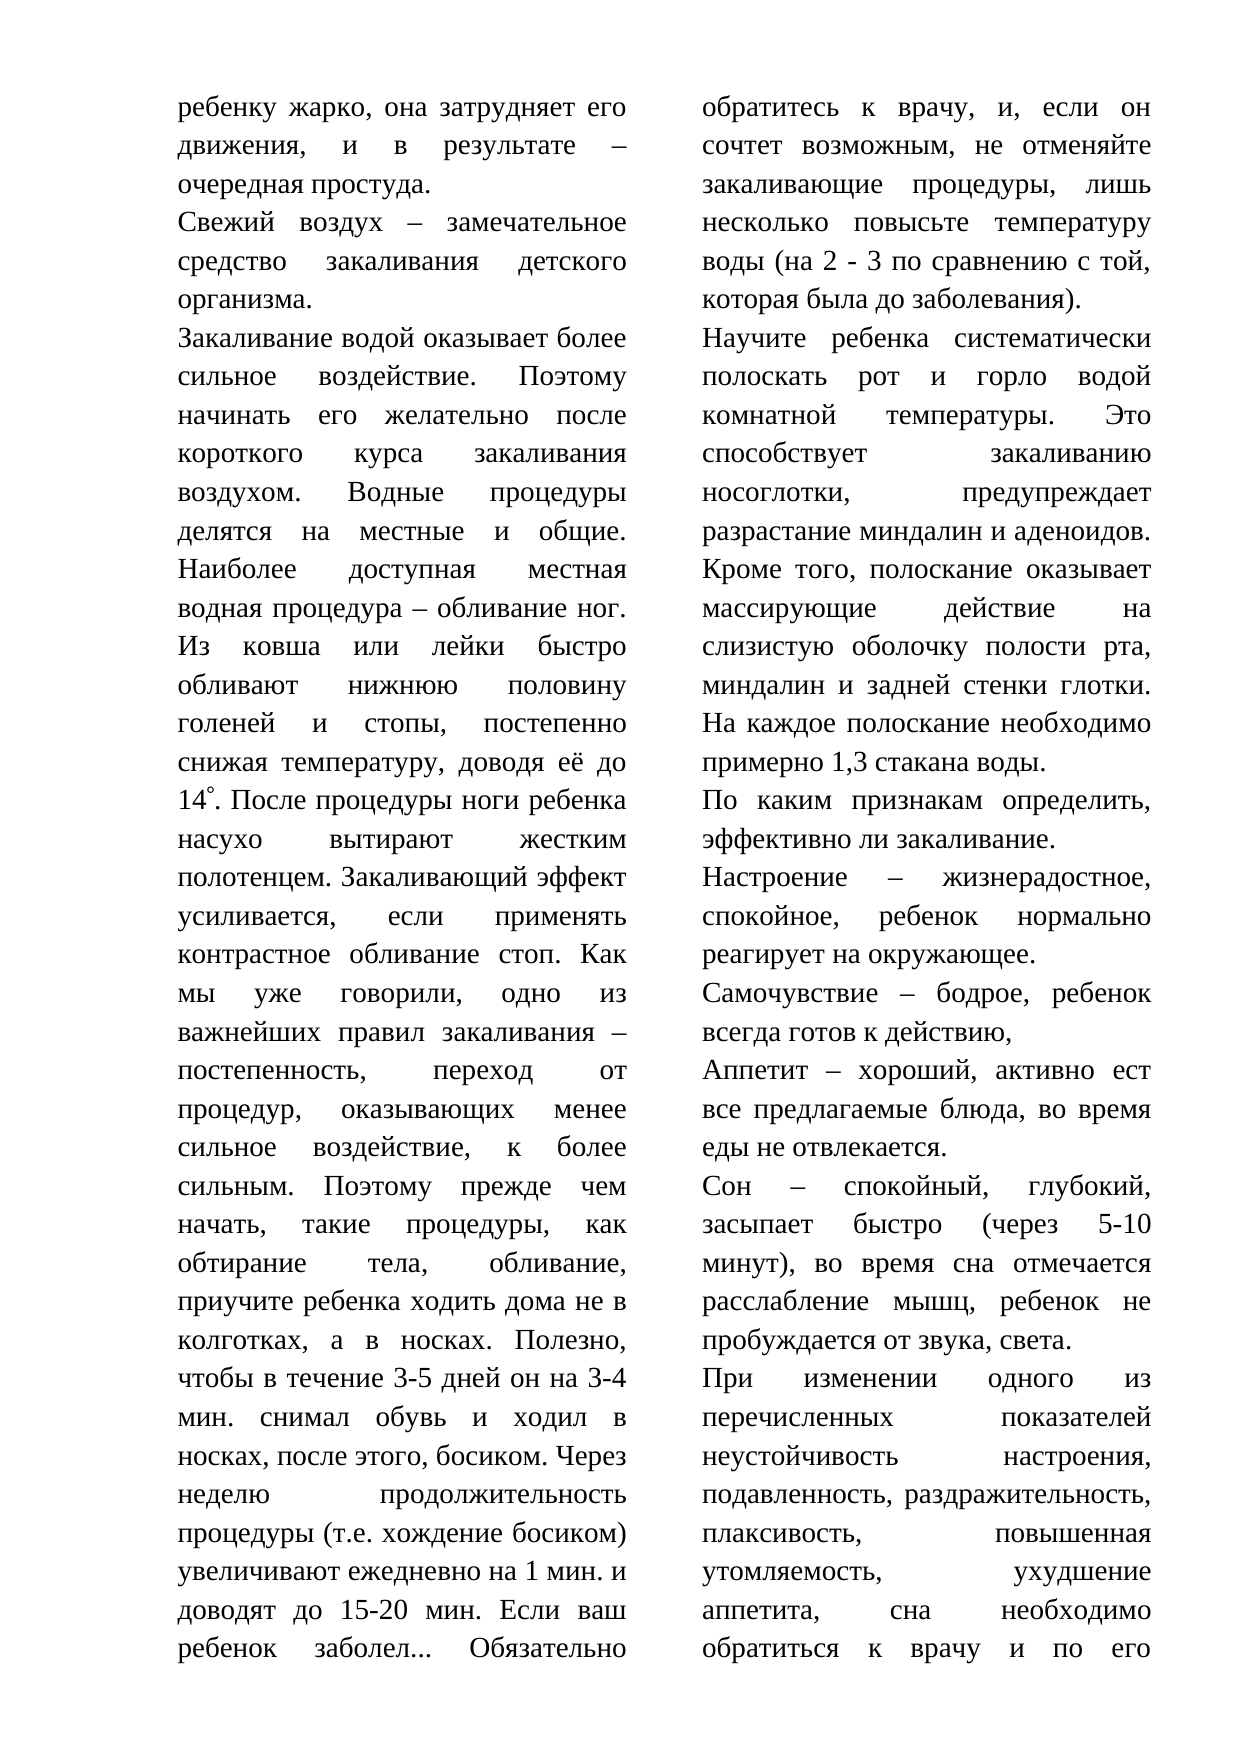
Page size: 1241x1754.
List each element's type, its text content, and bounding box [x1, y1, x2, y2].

text Настроение – жизнерадостное, спокойное, ребенок нормально реагирует на окружающее. [702, 859, 1152, 970]
text Научите ребенка систематически полоскать рот и горло водой комнатной температуры. Это способствует закаливанию носоглотки, предупреждает разрастание миндалин и аденоидов. Кроме того, полоскание оказывает массирующие действие на слизистую оболочку полости рта, миндалин и задней стенки глотки. На каждое полоскание необходимо примерно 1,3 стакана воды. [702, 320, 1152, 777]
text Закаливание водой оказывает более сильное воздействие. Поэтому начинать его желательно после короткого курса закаливания воздухом. Водные процедуры делятся на местные и общие. Наиболее доступная местная водная процедура – обливание ног. Из ковша или лейки быстро обливают нижнюю половину голеней и стопы, постепенно снижая температуру, доводя её до 14. После процедуры ноги ребенка насухо вытирают жестким полотенцем. Закаливающий эффект усиливается, если применять контрастное обливание стоп. Как мы уже говорили, одно из важнейших правил закаливания – постепенность, переход от процедур, оказывающих менее сильное воздействие, к более сильным. Поэтому прежде чем начать, такие процедуры, как обтирание тела, обливание, приучите ребенка ходить дома не в колготках, а в носках. Полезно, чтобы в течение 3-5 дней он на 3-4 мин. снимал обувь и ходил в носках, после этого, босиком. Через неделю продолжительность процедуры (т.е. хождение босиком) увеличивают ежедневно на 1 мин. и доводят до 15-20 мин. Если ваш ребенок заболел... Обязательно обратитесь к врачу, и, если он сочтет возможным, не отменяйте закаливающие процедуры, лишь несколько повысьте температуру воды (на 2 - 3 по сравнению с той, которая была до заболевания). [702, 89, 1152, 315]
text По каким признакам определить, эффективно ли закаливание. [702, 782, 1152, 854]
text Свежий воздух – замечательное средство закаливания детского организма. [177, 204, 627, 315]
text Самочувствие – бодрое, ребенок всегда готов к действию, [702, 975, 1152, 1047]
text Сон – спокойный, глубокий, засыпает быстро (через 5-10 минут), во время сна отмечается расслабление мышц, ребенок не пробуждается от звука, света. [702, 1168, 1152, 1356]
text Закаливание водой оказывает более сильное воздействие. Поэтому начинать его желательно после короткого курса закаливания воздухом. Водные процедуры делятся на местные и общие. Наиболее доступная местная водная процедура – обливание ног. Из ковша или лейки быстро обливают нижнюю половину голеней и стопы, постепенно снижая температуру, доводя её до 14. После процедуры ноги ребенка насухо вытирают жестким полотенцем. Закаливающий эффект усиливается, если применять контрастное обливание стоп. Как мы уже говорили, одно из важнейших правил закаливания – постепенность, переход от процедур, оказывающих менее сильное воздействие, к более сильным. Поэтому прежде чем начать, такие процедуры, как обтирание тела, обливание, приучите ребенка ходить дома не в колготках, а в носках. Полезно, чтобы в течение 3-5 дней он на 3-4 мин. снимал обувь и ходил в носках, после этого, босиком. Через неделю продолжительность процедуры (т.е. хождение босиком) увеличивают ежедневно на 1 мин. и доводят до 15-20 мин. Если ваш ребенок заболел... Обязательно обратитесь к врачу, и, если он сочтет возможным, не отменяйте закаливающие процедуры, лишь несколько повысьте температуру воды (на 2 - 3 по сравнению с той, которая была до заболевания). [177, 320, 627, 1664]
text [702, 1361, 1152, 1664]
text Аппетит – хороший, активно ест все предлагаемые блюда, во время еды не отвлекается. [702, 1052, 1152, 1163]
